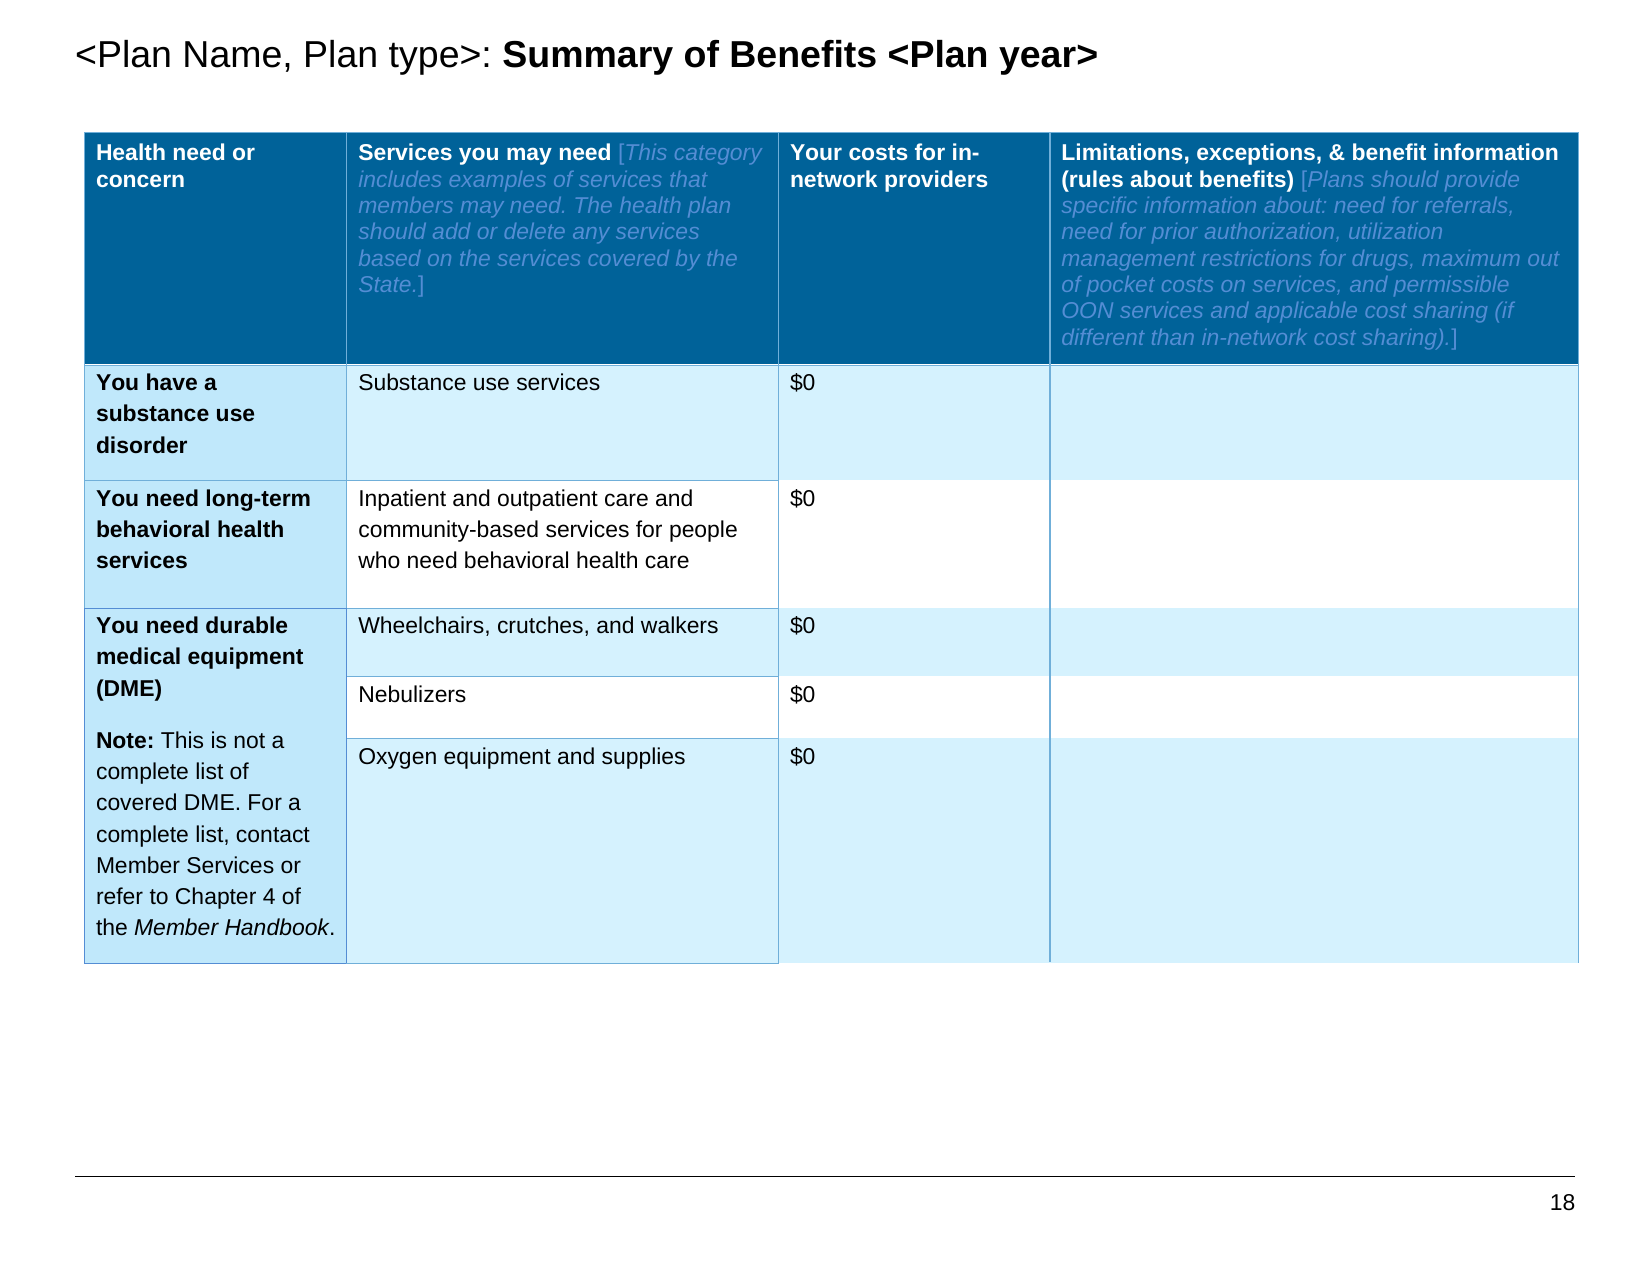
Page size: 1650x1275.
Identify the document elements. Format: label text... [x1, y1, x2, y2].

table_cell $0 [779, 366, 1049, 480]
table_cell You need durable medical equipment (DME) Note: This is not a complete list of covered DME. For a complete list, contact Member Services or refer to Chapter 4 of the Member Handbook. [85, 609, 346, 963]
table_cell [1051, 480, 1578, 608]
table_cell Oxygen equipment and supplies [347, 739, 778, 963]
table_cell $0 [779, 676, 1049, 738]
table_header Health need or concern [85, 133, 346, 364]
table_cell Inpatient and outpatient care and community-based services for people who need behavioral health care [347, 481, 778, 608]
table_cell $0 [779, 738, 1050, 963]
table_cell $0 [779, 480, 1049, 608]
table_header Services you may need [This category includes examples of services that members may need. The health plan should add or delete any services based on the services covered by the State.] [347, 133, 778, 364]
table_cell [1051, 676, 1578, 738]
table_cell Nebulizers [347, 677, 778, 738]
table_cell [1051, 366, 1578, 480]
table_cell $0 [779, 608, 1049, 676]
table_cell Wheelchairs, crutches, and walkers [347, 609, 778, 676]
table_cell Substance use services [347, 366, 778, 480]
table_cell You need long-term behavioral health services [85, 481, 346, 608]
table_cell [1051, 608, 1578, 676]
table_header Limitations, exceptions, & benefit information (rules about benefits) [Plans should provide specific information about: need for referrals, need for prior authorization, utilization management restrictions for drugs, maximum out of pocket costs on services, and permissible OON services and applicable cost sharing (if different than in-network cost sharing).] [1051, 133, 1578, 364]
table_cell [1050, 738, 1578, 963]
table_header Your costs for in-network providers [779, 133, 1049, 364]
table_cell You have a substance use disorder [85, 366, 346, 480]
